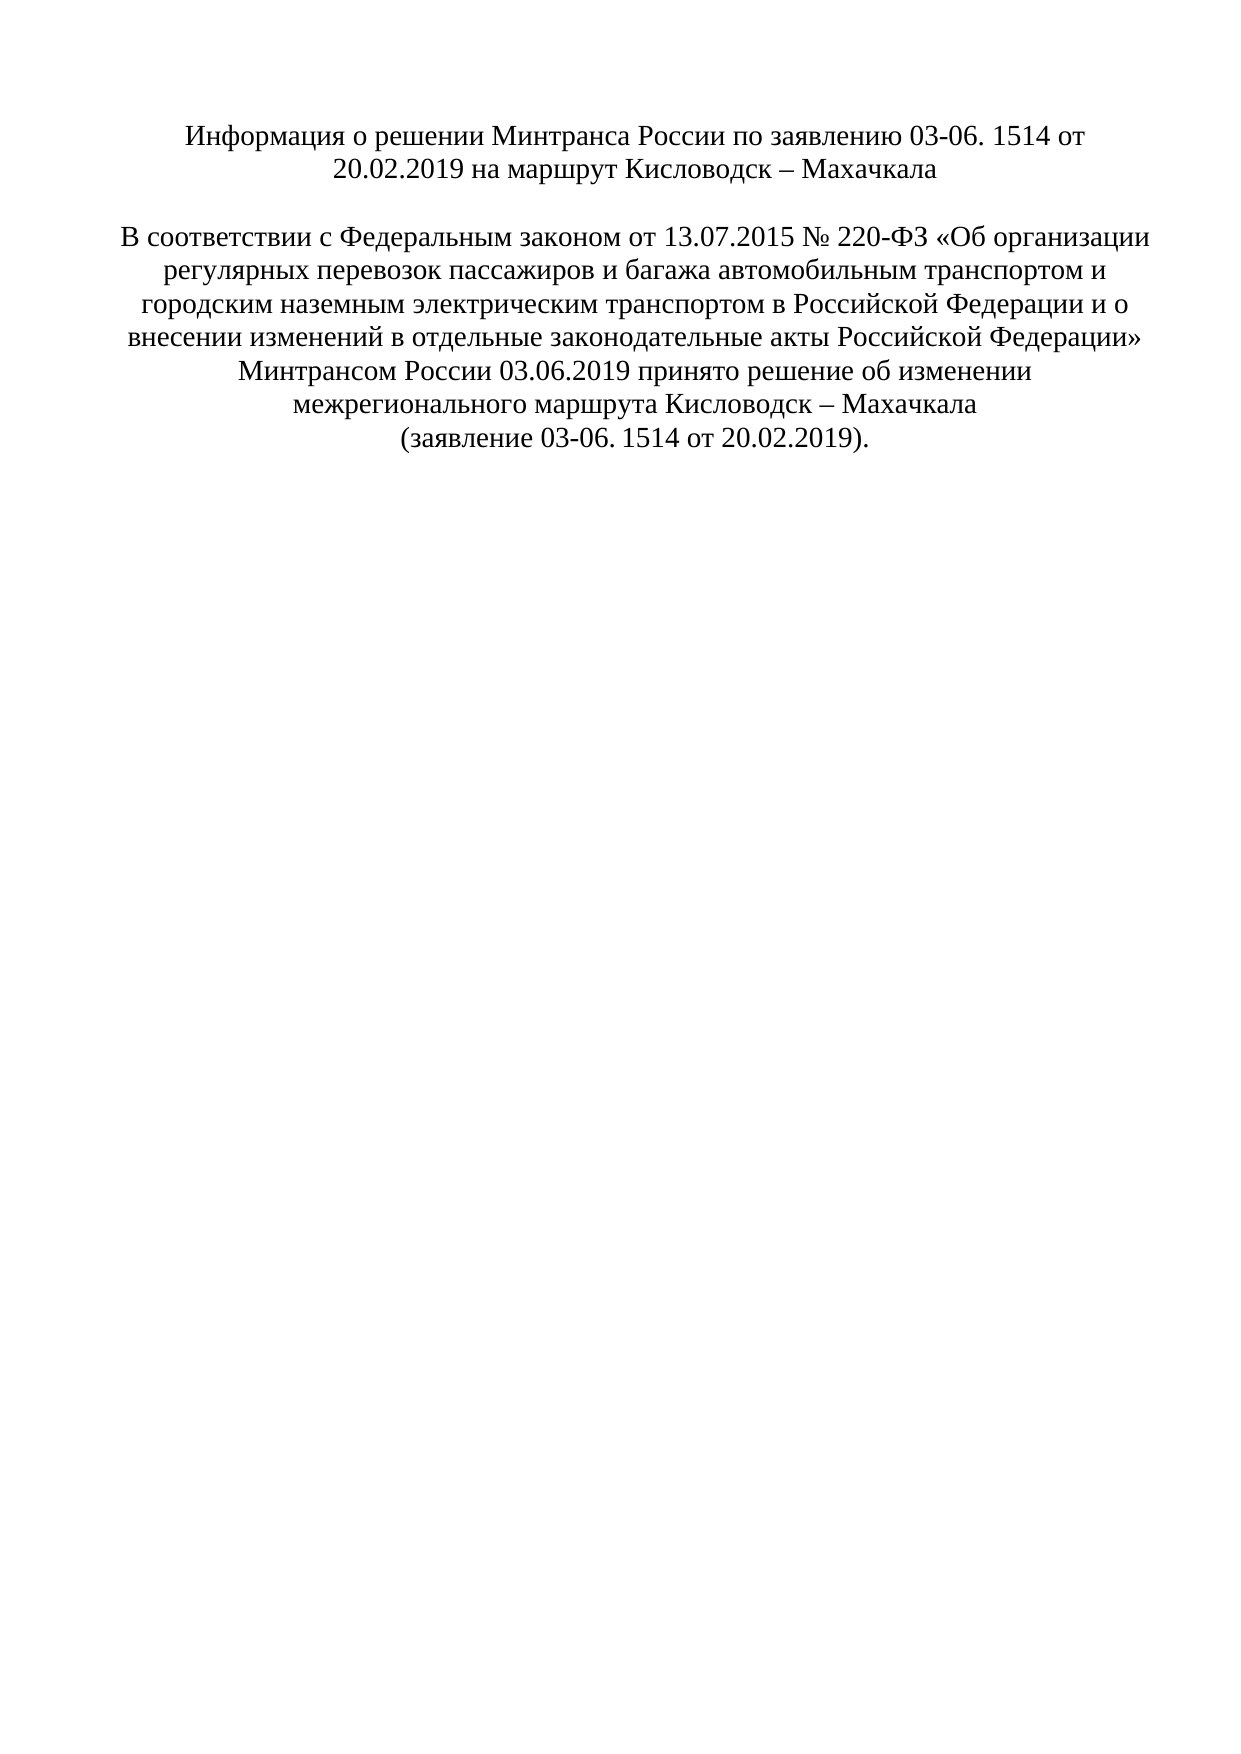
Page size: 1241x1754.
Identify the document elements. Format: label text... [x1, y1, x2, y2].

text В соответствии с Федеральным законом от 13.07.2015 № 220-ФЗ «Об организации регулярных перевозок пассажиров и багажа автомобильным транспортом и городским наземным электрическим транспортом в Российской Федерации и о внесении изменений в отдельные законодательные акты Российской Федерации» Минтрансом России 03.06.2019 принято решение об изменении межрегионального маршрута Кисловодск – Махачкала [118, 219, 1152, 420]
text (заявление 03-06. 1514 от 20.02.2019). [118, 420, 1152, 453]
text Информация о решении Минтранса России по заявлению 03-06. 1514 от 20.02.2019 на маршрут Кисловодск – Махачкала [118, 118, 1152, 185]
